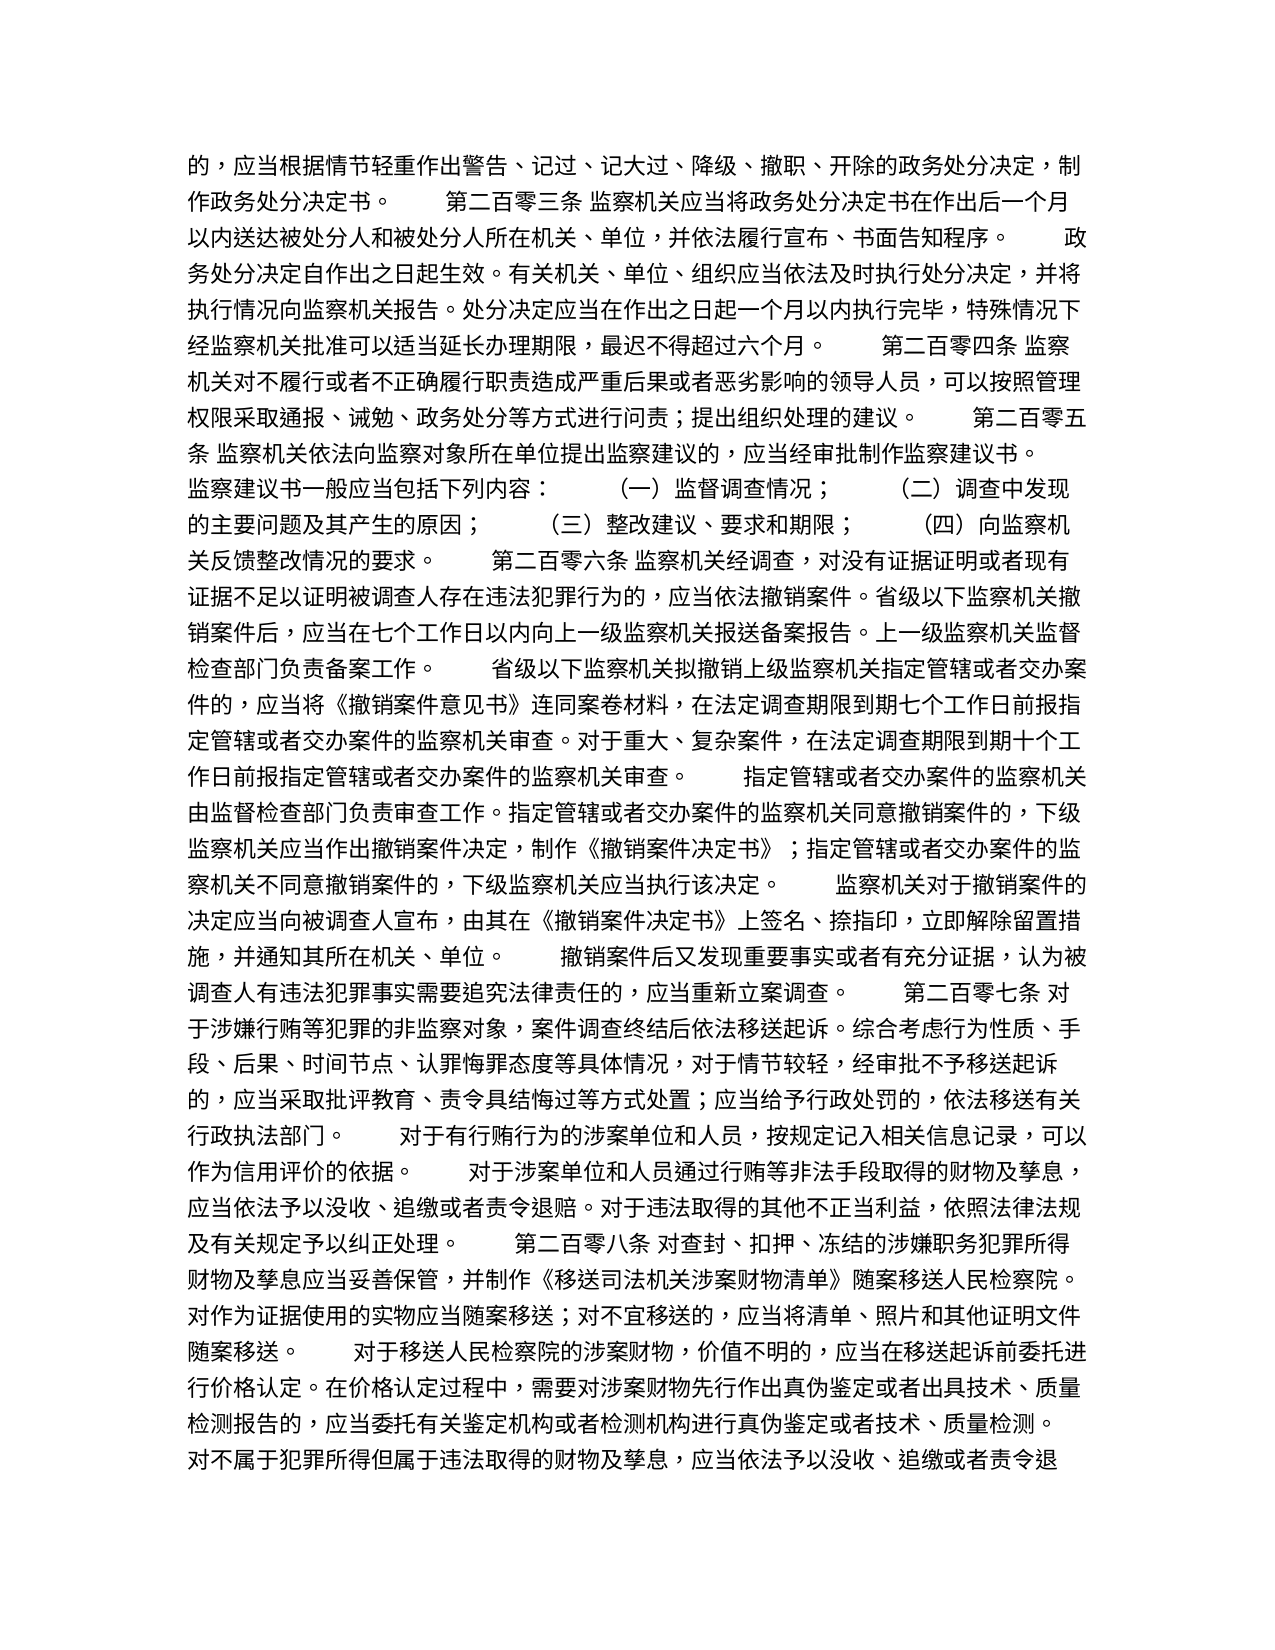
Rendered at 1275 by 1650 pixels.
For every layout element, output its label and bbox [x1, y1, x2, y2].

text [187, 150, 1087, 1475]
